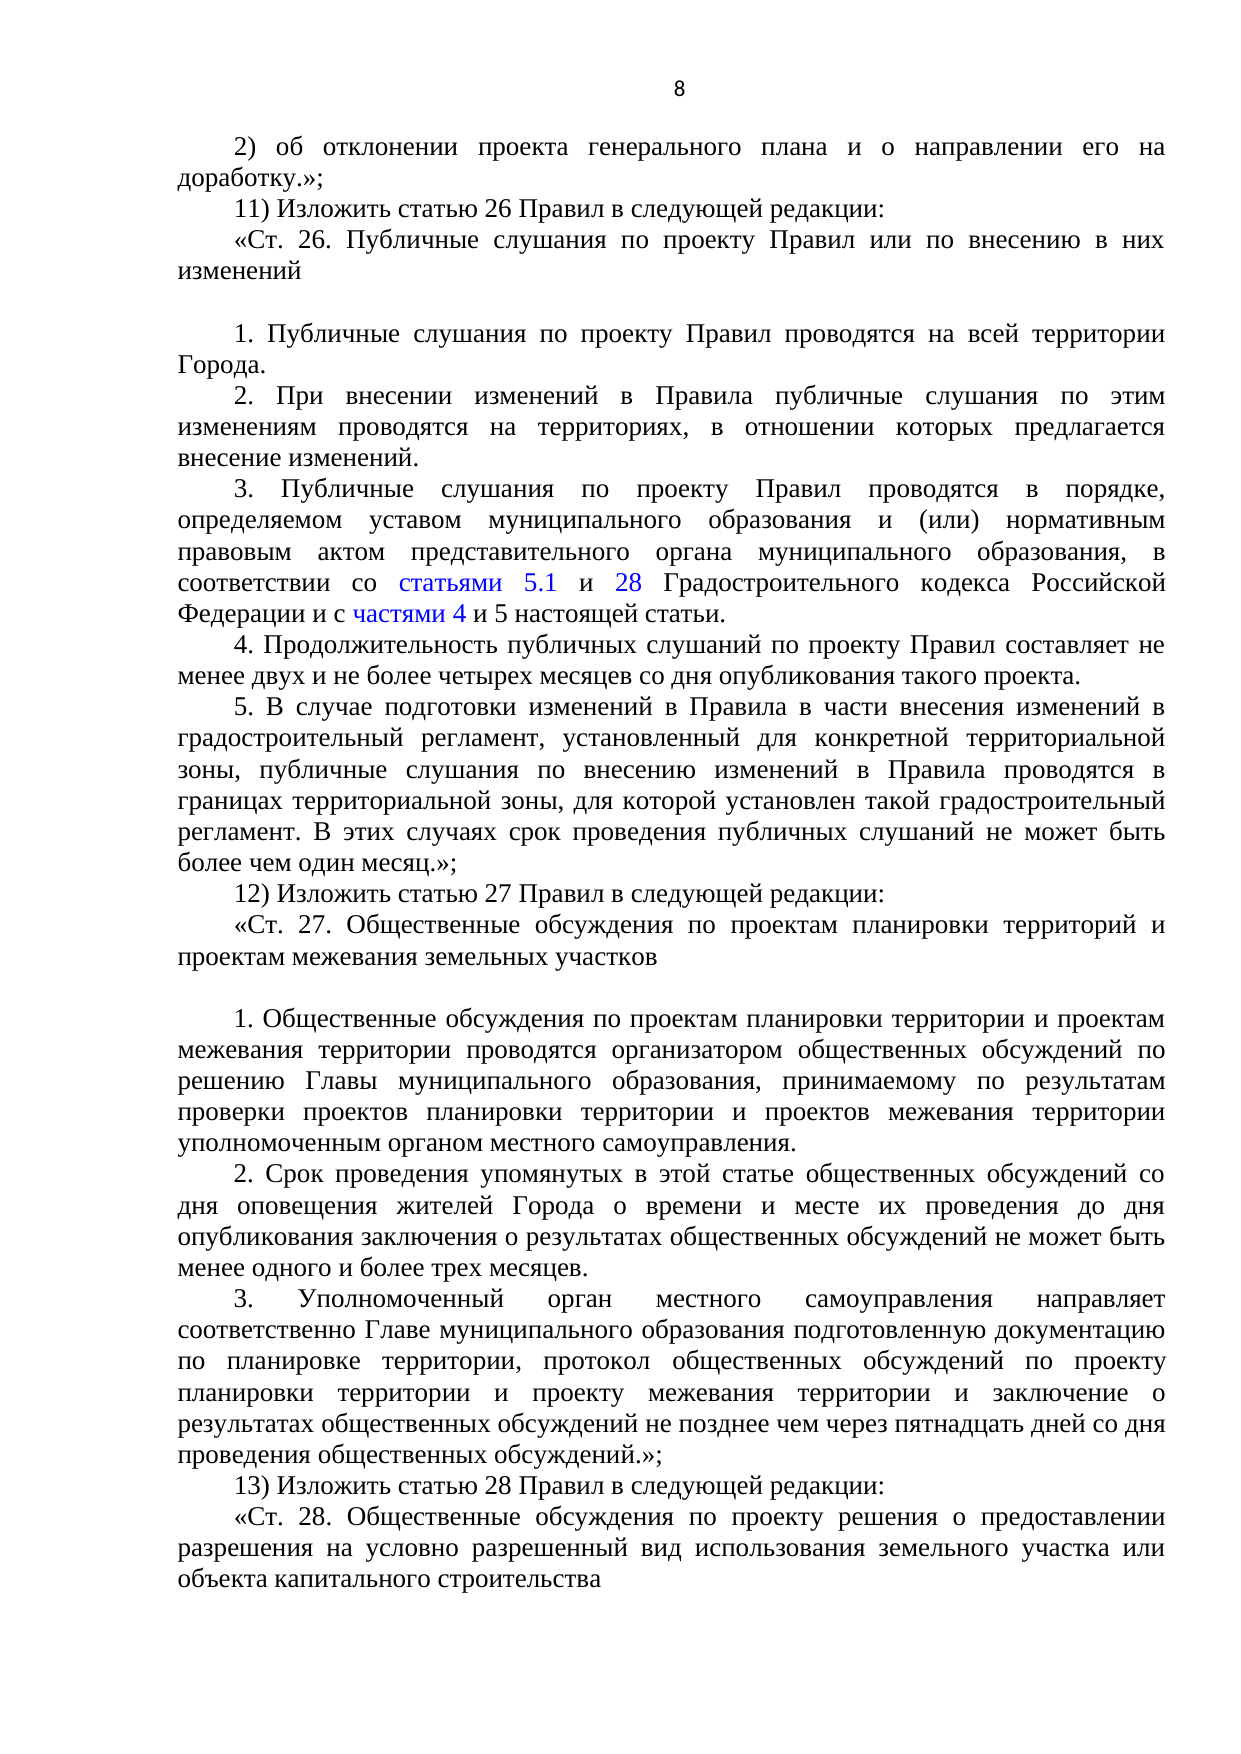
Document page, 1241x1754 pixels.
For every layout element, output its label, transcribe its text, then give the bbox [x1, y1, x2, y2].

text 5. В случае подготовки изменений в Правила в части внесения изменений в градостроительный регламент, установленный для конкретной территориальной зоны, публичные слушания по внесению изменений в Правила проводятся в границах территориальной зоны, для которой установлен такой градостроительный регламент. В этих случаях срок проведения публичных слушаний не может быть более чем один месяц.»; [177, 690, 1167, 877]
text 12) Изложить статью 27 Правил в следующей редакции: [177, 877, 1167, 908]
text 2. При внесении изменений в Правила публичные слушания по этим изменениям проводятся на территориях, в отношении которых предлагается внесение изменений. [177, 379, 1167, 472]
text 2) об отклонении проекта генерального плана и о направлении его на доработку.»; [177, 130, 1167, 192]
text «Ст. 27. Общественные обсуждения по проектам планировки территорий и проектам межевания земельных участков [177, 908, 1167, 971]
text 2. Срок проведения упомянутых в этой статье общественных обсуждений со дня оповещения жителей Города о времени и месте их проведения до дня опубликования заключения о результатах общественных обсуждений не может быть менее одного и более трех месяцев. [177, 1158, 1167, 1282]
text «Ст. 28. Общественные обсуждения по проекту решения о предоставлении разрешения на условно разрешенный вид использования земельного участка или объекта капитального строительства [177, 1500, 1167, 1594]
text 11) Изложить статью 26 Правил в следующей редакции: [177, 192, 1167, 223]
text 3. Уполномоченный орган местного самоуправления направляет соответственно Главе муниципального образования подготовленную документацию по планировке территории, протокол общественных обсуждений по проекту планировки территории и проекту межевания территории и заключение о результатах общественных обсуждений не позднее чем через пятнадцать дней со дня проведения общественных обсуждений.»; [177, 1282, 1167, 1469]
text 3. Публичные слушания по проекту Правил проводятся в порядке, определяемом уставом муниципального образования и (или) нормативным правовым актом представительного органа муниципального образования, в соответствии со статьями 5.1 и 28 Градостроительного кодекса Российской Федерации и с частями 4 и 5 настоящей статьи. [177, 472, 1167, 628]
text 13) Изложить статью 28 Правил в следующей редакции: [177, 1469, 1167, 1500]
text 1. Общественные обсуждения по проектам планировки территории и проектам межевания территории проводятся организатором общественных обсуждений по решению Главы муниципального образования, принимаемому по результатам проверки проектов планировки территории и проектов межевания территории уполномоченным органом местного самоуправления. [177, 1002, 1167, 1158]
text «Ст. 26. Публичные слушания по проекту Правил или по внесению в них изменений [177, 223, 1167, 286]
text 1. Публичные слушания по проекту Правил проводятся на всей территории Города. [177, 317, 1167, 379]
text 4. Продолжительность публичных слушаний по проекту Правил составляет не менее двух и не более четырех месяцев со дня опубликования такого проекта. [177, 628, 1167, 690]
